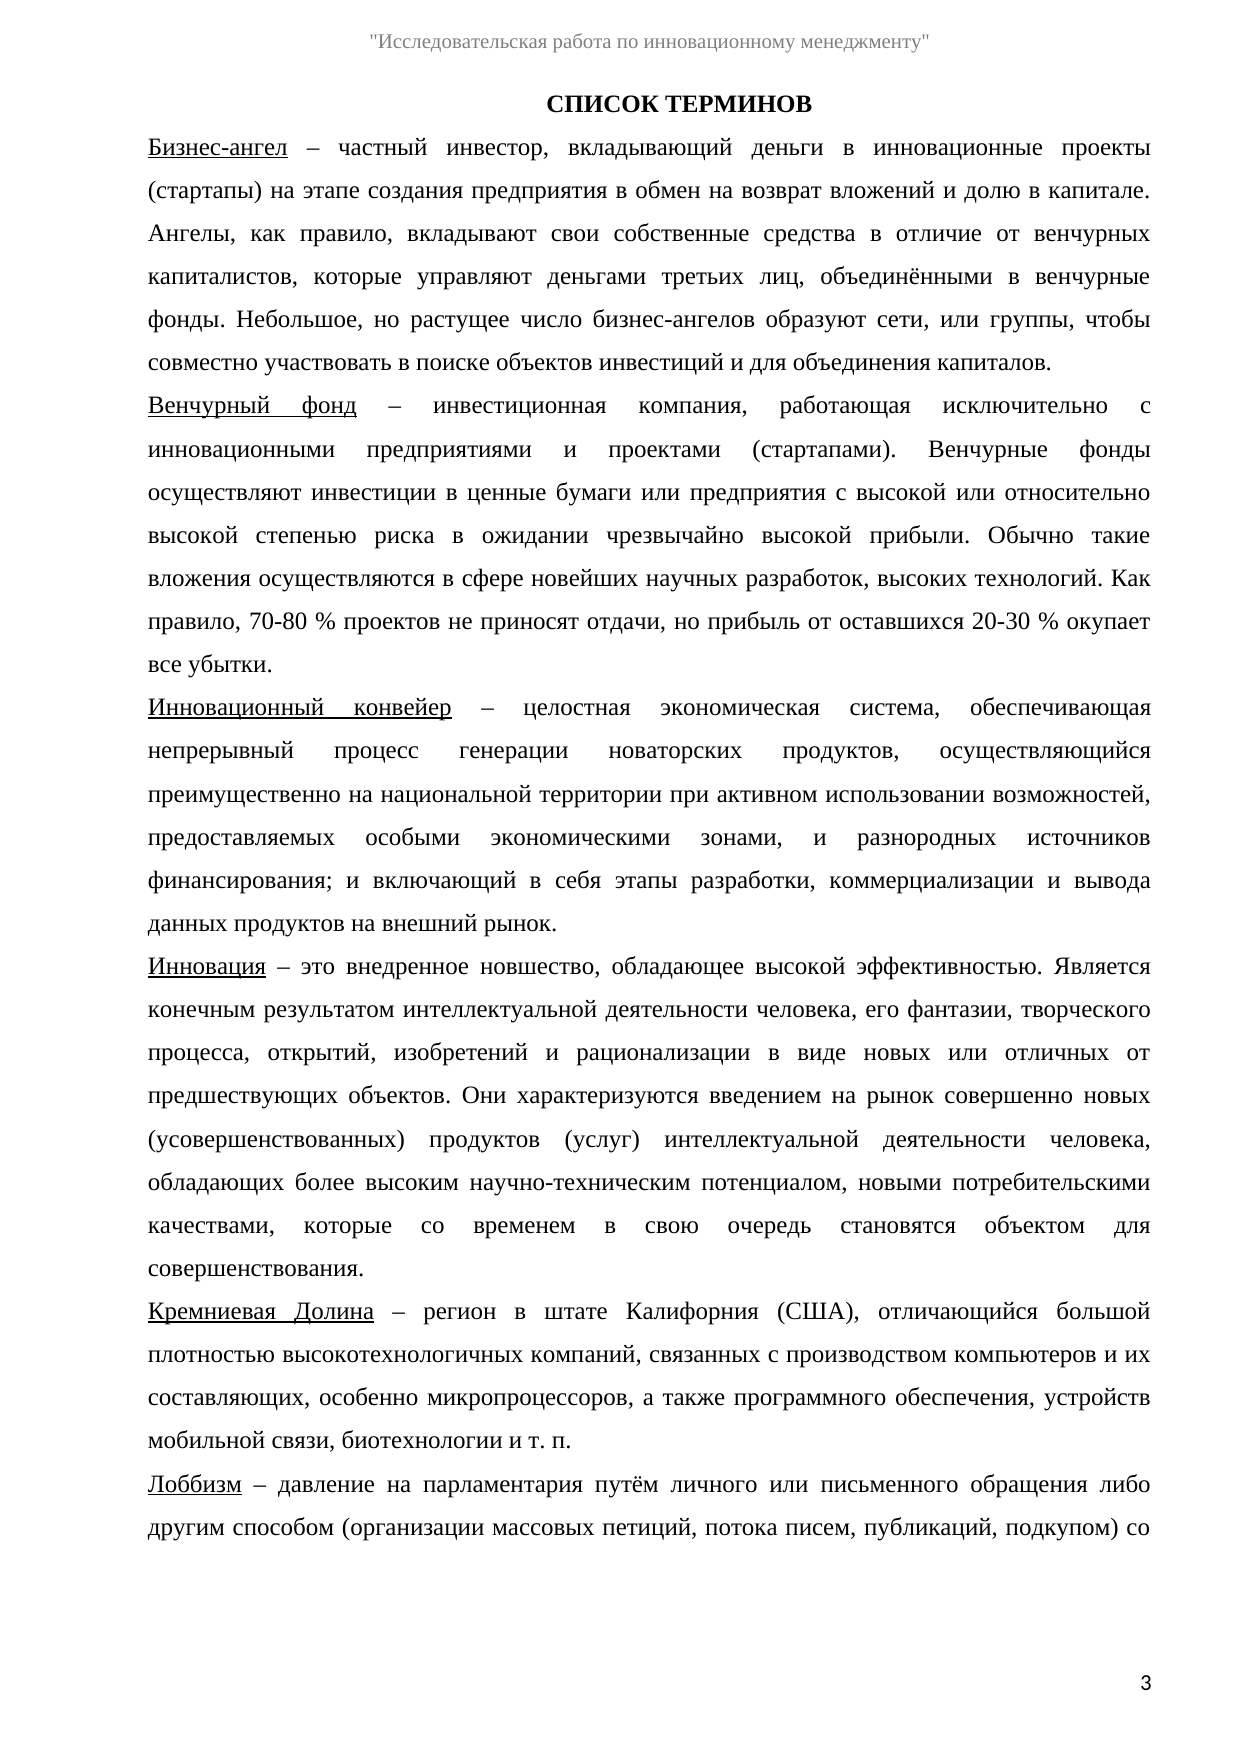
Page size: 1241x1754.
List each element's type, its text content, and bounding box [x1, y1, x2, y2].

text Венчурный фонд – инвестиционная компания, работающая исключительно с инновационными предприятиями и проектами (стартапами). Венчурные фонды осуществляют инвестиции в ценные бумаги или предприятия с высокой или относительно высокой степенью риска в ожидании чрезвычайно высокой прибыли. Обычно такие вложения осуществляются в сфере новейших научных разработок, высоких технологий. Как правило, 70-80 % проектов не приносят отдачи, но прибыль от оставшихся 20-30 % окупает все убытки. [148, 391, 1152, 678]
text Кремниевая Долина – регион в штате Калифорния (США), отличающийся большой плотностью высокотехнологичных компаний, связанных с производством компьютеров и их составляющих, особенно микропроцессоров, а также программного обеспечения, устройств мобильной связи, биотехнологии и т. п. [148, 1296, 1152, 1454]
text Инновация – это внедренное новшество, обладающее высокой эффективностью. Является конечным результатом интеллектуальной деятельности человека, его фантазии, творческого процесса, открытий, изобретений и рационализации в виде новых или отличных от предшествующих объектов. Они характеризуются введением на рынок совершенно новых (усовершенствованных) продуктов (услуг) интеллектуальной деятельности человека, обладающих более высоким научно-техническим потенциалом, новыми потребительскими качествами, которые со временем в свою очередь становятся объектом для совершенствования. [148, 951, 1152, 1282]
text Бизнес-ангел – частный инвестор, вкладывающий деньги в инновационные проекты (стартапы) на этапе создания предприятия в обмен на возврат вложений и долю в капитале. Ангелы, как правило, вкладывают свои собственные средства в отличие от венчурных капиталистов, которые управляют деньгами третьих лиц, объединёнными в венчурные фонды. Небольшое, но растущее число бизнес-ангелов образуют сети, или группы, чтобы совместно участвовать в поиске объектов инвестиций и для объединения капиталов. [148, 132, 1152, 376]
text Инновационный конвейер – целостная экономическая система, обеспечивающая непрерывный процесс генерации новаторских продуктов, осуществляющийся преимущественно на национальной территории при активном использовании возможностей, предоставляемых особыми экономическими зонами, и разнородных источников финансирования; и включающий в себя этапы разработки, коммерциализации и вывода данных продуктов на внешний рынок. [148, 692, 1152, 937]
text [148, 1469, 1152, 1541]
text СПИСОК ТЕРМИНОВ [148, 89, 1152, 117]
